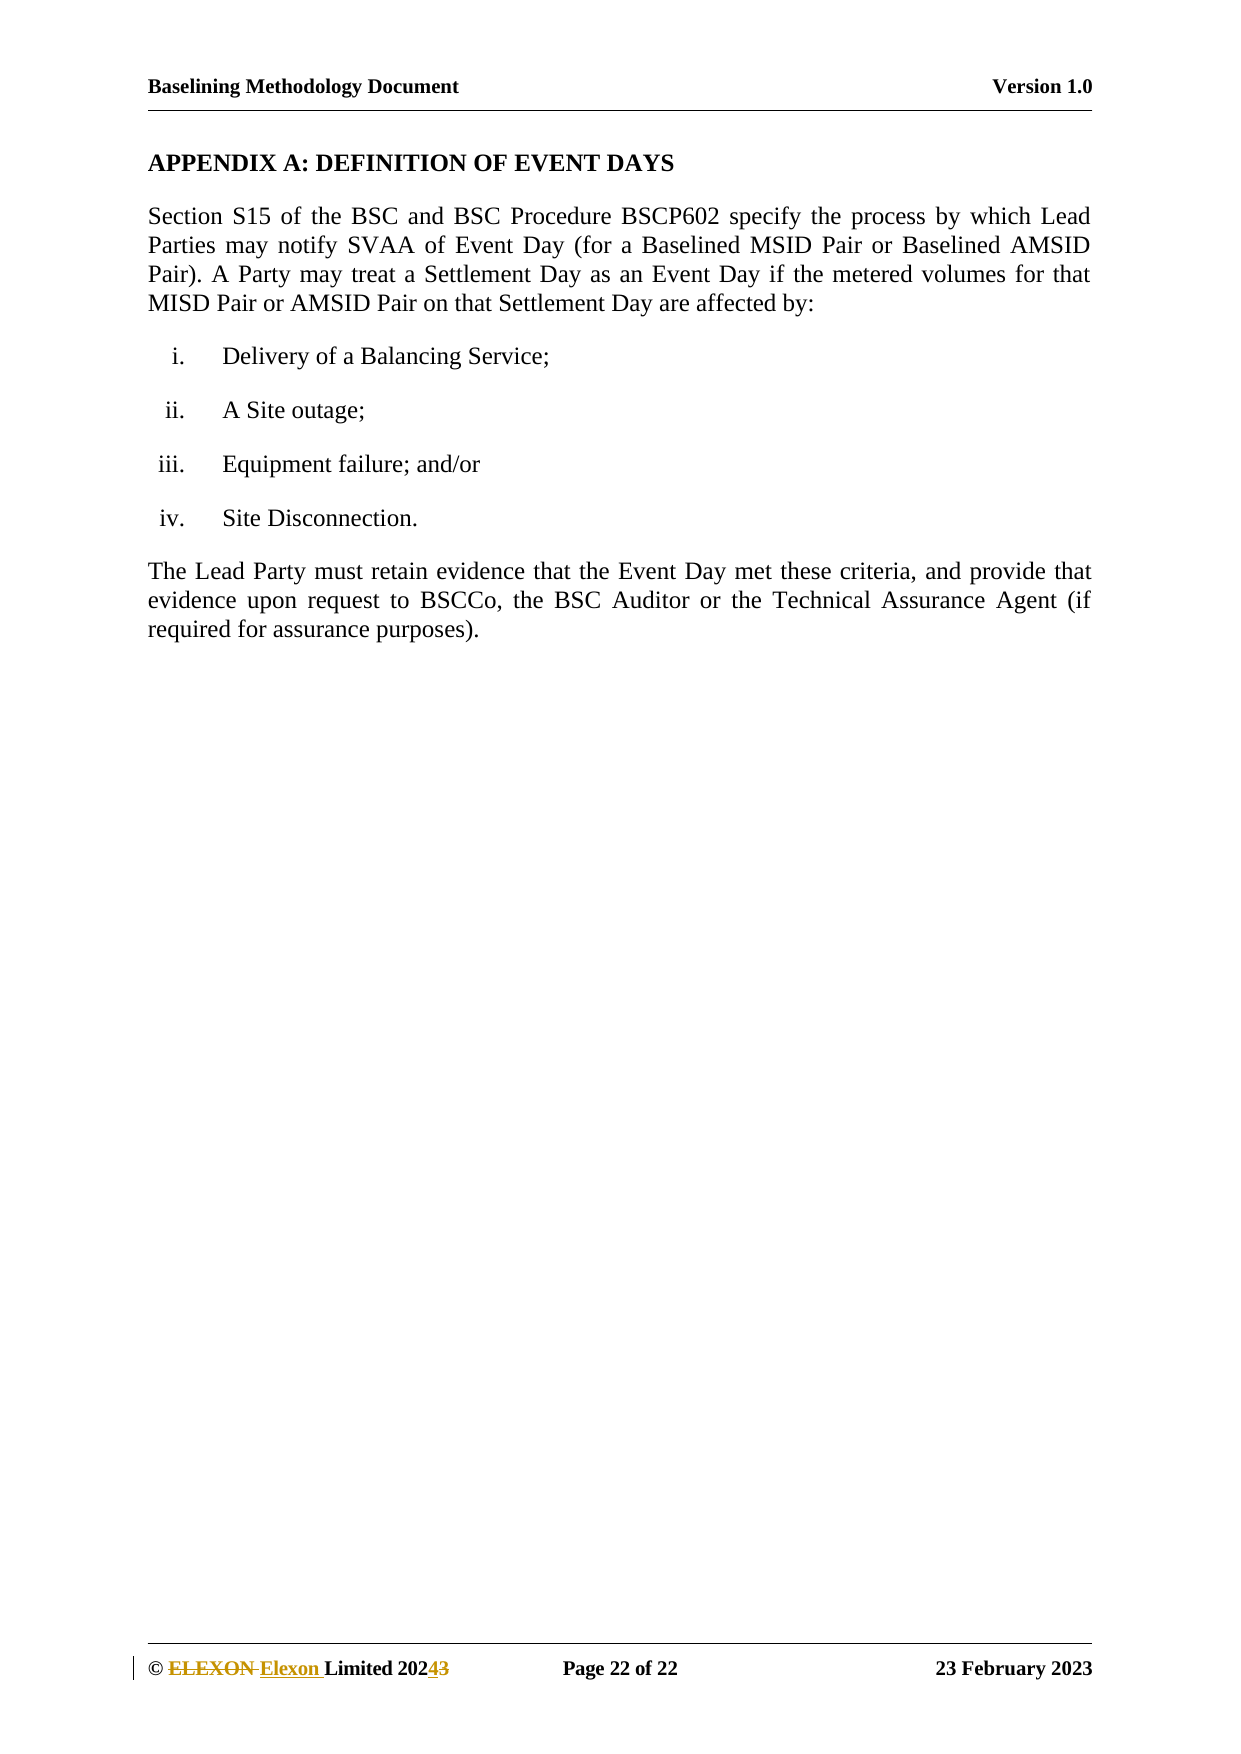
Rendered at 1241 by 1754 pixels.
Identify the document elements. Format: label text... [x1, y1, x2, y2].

list Site Disconnection. [185, 503, 1092, 531]
text APPENDIX A: DEFINITION OF EVENT DAYS [148, 148, 1092, 176]
list Equipment failure; and/or [185, 449, 1092, 478]
list A Site outage; [185, 395, 1092, 424]
text The Lead Party must retain evidence that the Event Day met these criteria, and provide that evidence upon request to BSCCo, the BSC Auditor or the Technical Assurance Agent (if required for assurance purposes). [148, 556, 1092, 643]
list Delivery of a Balancing Service; [185, 341, 1092, 370]
text Section S15 of the BSC and BSC Procedure BSCP602 specify the process by which Lead Parties may notify SVAA of Event Day (for a Baselined MSID Pair or Baselined AMSID Pair). A Party may treat a Settlement Day as an Event Day if the metered volumes for that MISD Pair or AMSID Pair on that Settlement Day are affected by: [148, 201, 1092, 316]
